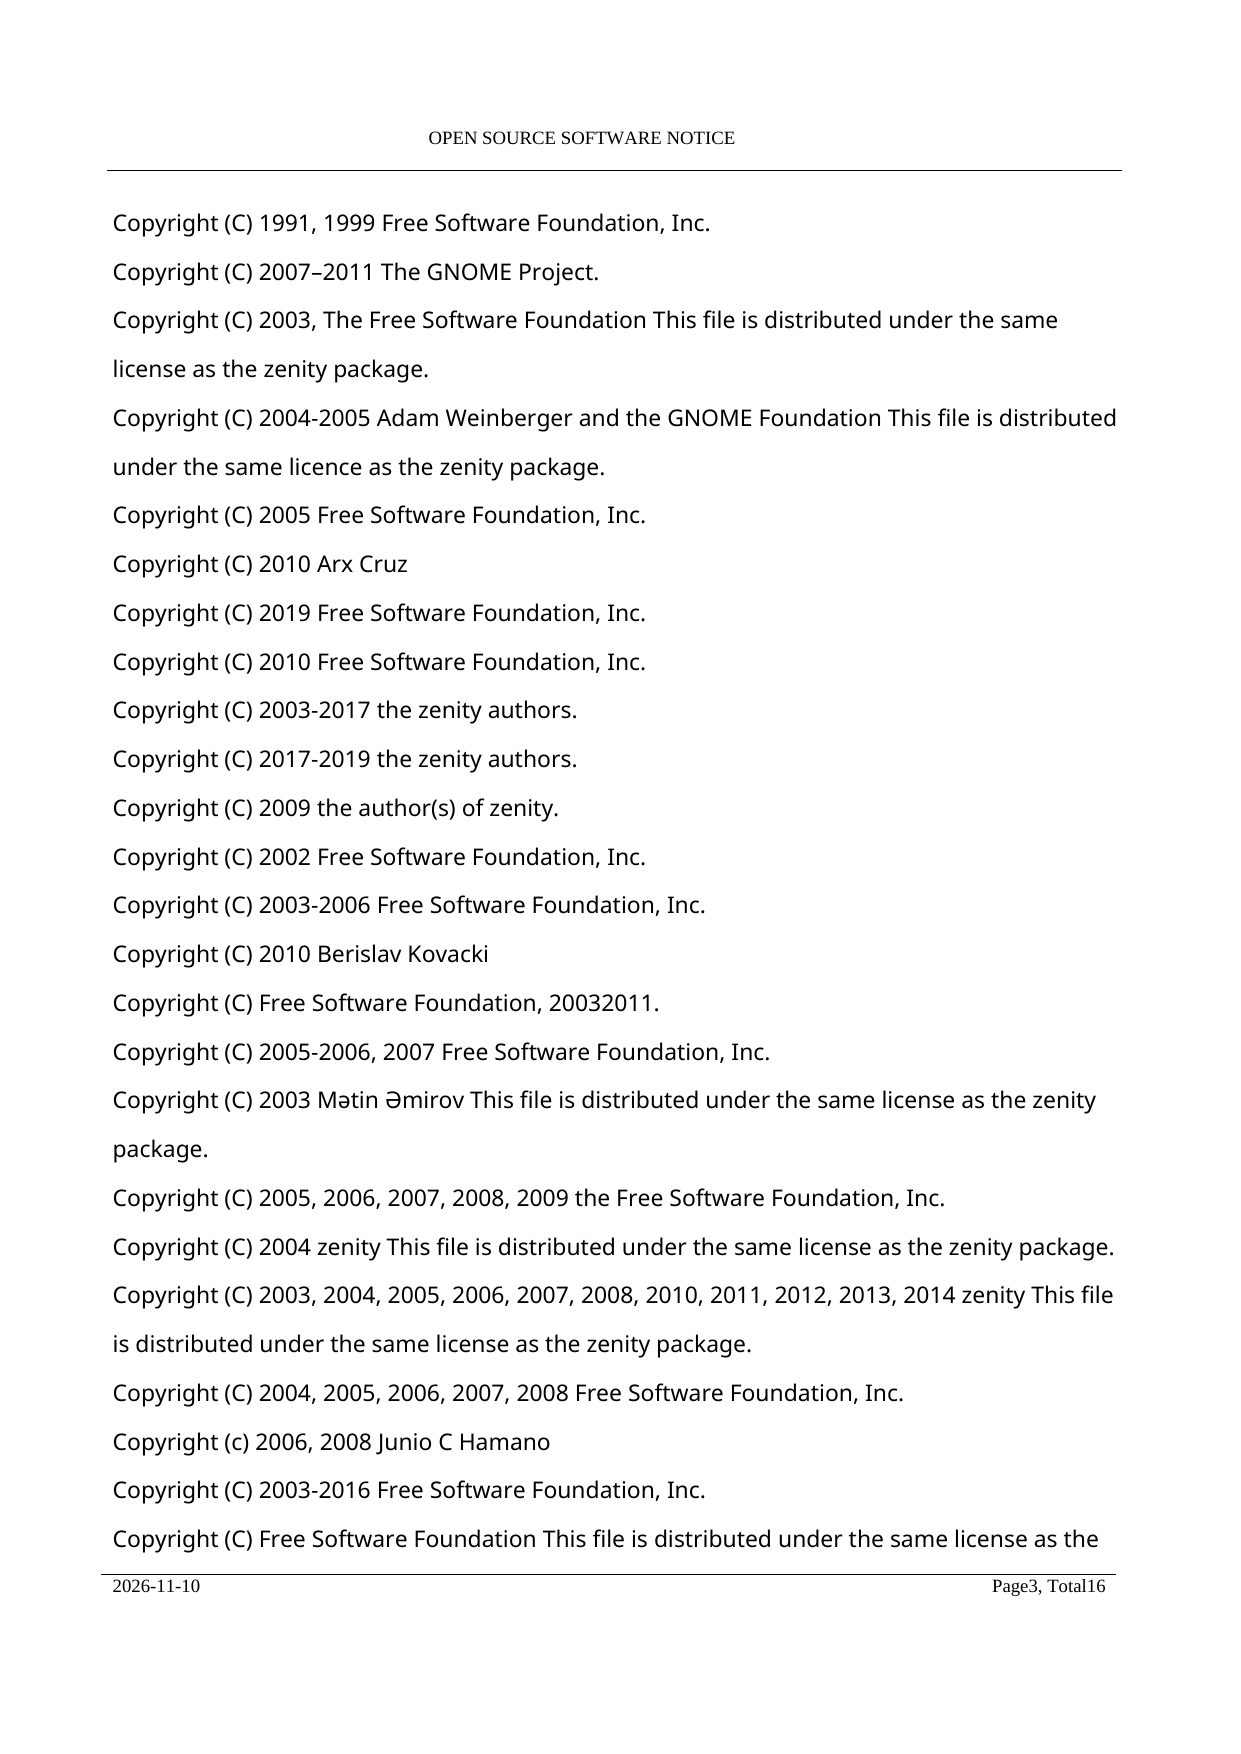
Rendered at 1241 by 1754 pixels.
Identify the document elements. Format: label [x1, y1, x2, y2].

text [112, 206, 1128, 1555]
